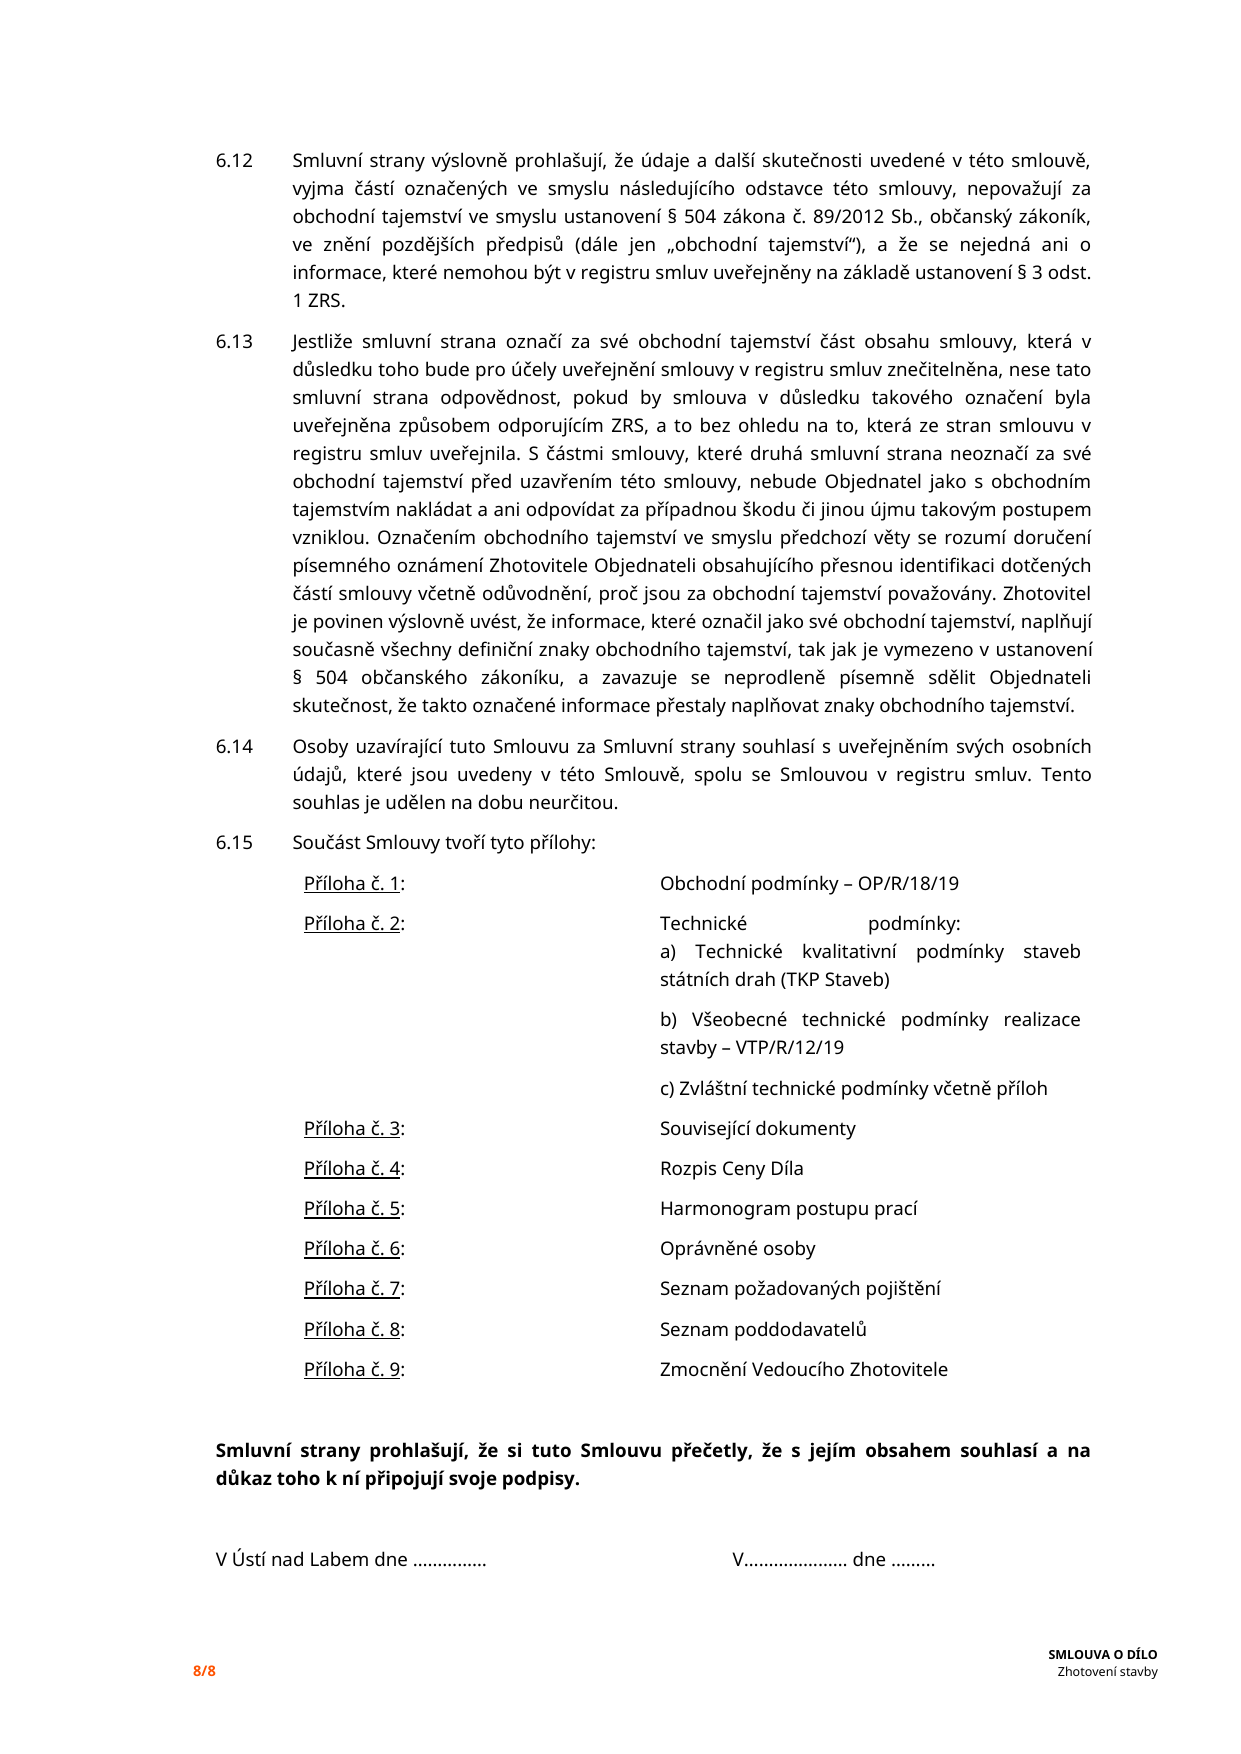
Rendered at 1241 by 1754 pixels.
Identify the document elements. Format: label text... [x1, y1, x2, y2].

table_cell Příloha č. 3: [216, 1115, 572, 1155]
table_header Příloha č. 1: [216, 870, 572, 910]
table_cell Oprávněné osoby [572, 1236, 1093, 1276]
table_cell Příloha č. 7: [216, 1276, 572, 1316]
table_cell Příloha č. 2: [216, 910, 572, 1115]
table_cell Harmonogram postupu prací [572, 1196, 1093, 1236]
text Smluvní strany prohlašují, že si tuto Smlouvu přečetly, že s jejím obsahem souhlasí a na důkaz toho k ní připojují svoje podpisy. [216, 1437, 1093, 1491]
table_cell Příloha č. 4: [216, 1155, 572, 1196]
text V Ústí nad Labem dne …………… V………………… dne ……… [216, 1546, 1093, 1572]
text Součást Smlouvy tvoří tyto přílohy: [216, 829, 1093, 855]
text Osoby uzavírající tuto Smlouvu za Smluvní strany souhlasí s uveřejněním svých osobních údajů, které jsou uvedeny v této Smlouvě, spolu se Smlouvou v registru smluv. Tento souhlas je udělen na dobu neurčitou. [216, 733, 1093, 814]
table_cell Seznam poddodavatelů Zmocnění Vedoucího Zhotovitele [572, 1316, 1093, 1396]
table_header Obchodní podmínky – OP/R/18/19 [572, 870, 1093, 910]
table_cell Příloha č. 5: [216, 1196, 572, 1236]
text Smluvní strany výslovně prohlašují, že údaje a další skutečnosti uvedené v této smlouvě, vyjma částí označených ve smyslu následujícího odstavce této smlouvy, nepovažují za obchodní tajemství ve smyslu ustanovení § 504 zákona č. 89/2012 Sb., občanský zákoník, ve znění pozdějších předpisů (dále jen „obchodní tajemství“), a že se nejedná ani o informace, které nemohou být v registru smluv uveřejněny na základě ustanovení § 3 odst. 1 ZRS. [216, 147, 1093, 313]
table_cell Příloha č. 8: Příloha č. 9: [216, 1316, 572, 1396]
table_cell Rozpis Ceny Díla [572, 1155, 1093, 1196]
table_cell Příloha č. 6: [216, 1236, 572, 1276]
text Jestliže smluvní strana označí za své obchodní tajemství část obsahu smlouvy, která v důsledku toho bude pro účely uveřejnění smlouvy v registru smluv znečitelněna, nese tato smluvní strana odpovědnost, pokud by smlouva v důsledku takového označení byla uveřejněna způsobem odporujícím ZRS, a to bez ohledu na to, která ze stran smlouvu v registru smluv uveřejnila. S částmi smlouvy, které druhá smluvní strana neoznačí za své obchodní tajemství před uzavřením této smlouvy, nebude Objednatel jako s obchodním tajemstvím nakládat a ani odpovídat za případnou škodu či jinou újmu takovým postupem vzniklou. Označením obchodního tajemství ve smyslu předchozí věty se rozumí doručení písemného oznámení Zhotovitele Objednateli obsahujícího přesnou identifikaci dotčených částí smlouvy včetně odůvodnění, proč jsou za obchodní tajemství považovány. Zhotovitel je povinen výslovně uvést, že informace, které označil jako své obchodní tajemství, naplňují současně všechny definiční znaky obchodního tajemství, tak jak je vymezeno v ustanovení § 504 občanského zákoníku, a zavazuje se neprodleně písemně sdělit Objednateli skutečnost, že takto označené informace přestaly naplňovat znaky obchodního tajemství. [216, 328, 1093, 718]
table_cell Technické podmínky: a) Technické kvalitativní podmínky staveb státních drah (TKP Staveb) b) Všeobecné technické podmínky realizace stavby – VTP/R/12/19 c) Zvláštní technické podmínky včetně příloh [572, 910, 1093, 1115]
table_cell Související dokumenty [572, 1115, 1093, 1155]
table_cell Seznam požadovaných pojištění [572, 1276, 1093, 1316]
